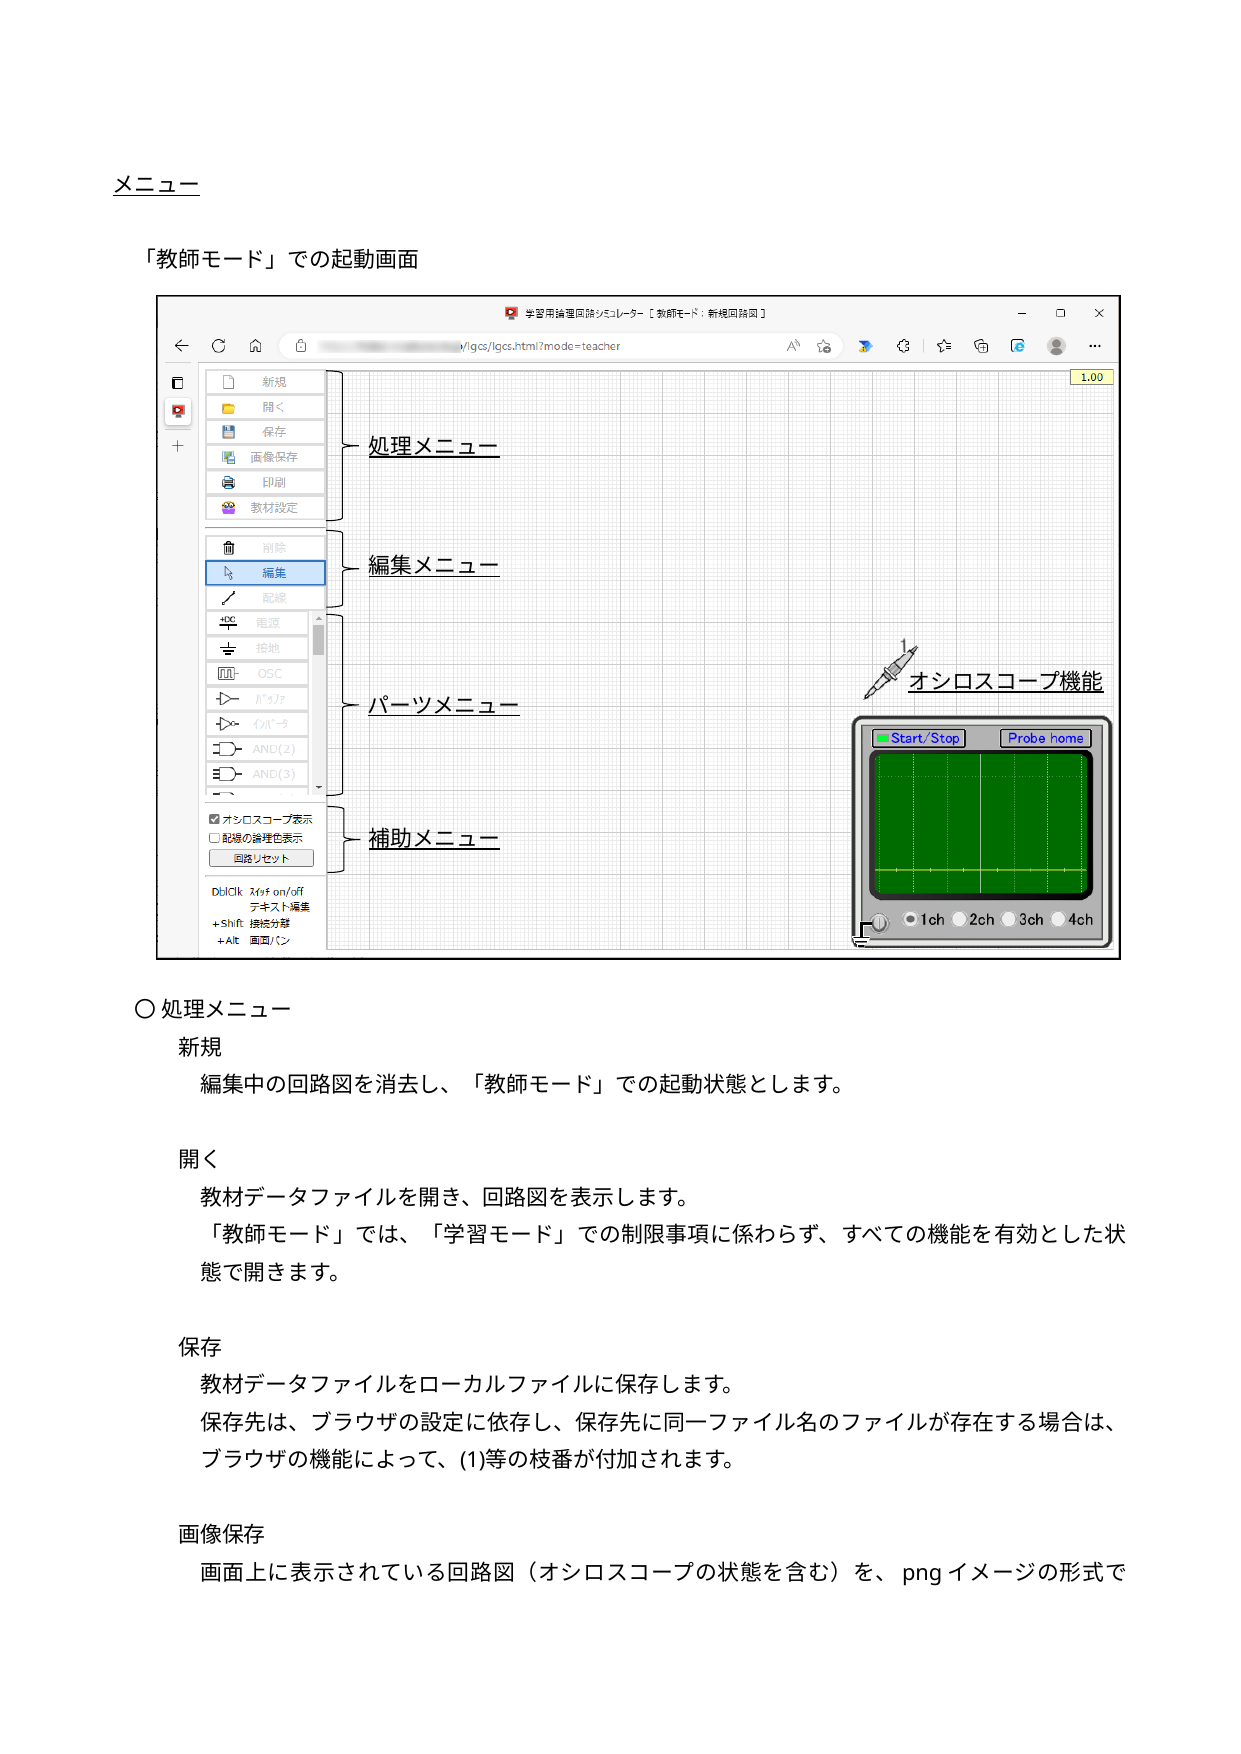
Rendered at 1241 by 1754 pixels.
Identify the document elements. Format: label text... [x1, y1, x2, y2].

text 「教師モード」では、「学習モード」での制限事項に係わらず、すべての機能を有効とした状態で開きます。 [200, 1214, 1128, 1289]
text 教材データファイルを開き、回路図を表示します。 [200, 1177, 1128, 1214]
text 開く [178, 1139, 1128, 1177]
text メニュー [112, 164, 1128, 202]
text 〇 処理メニュー [134, 989, 1128, 1027]
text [200, 1402, 1128, 1477]
text 教材データファイルをローカルファイルに保存します。 [200, 1364, 1128, 1402]
text 「教師モード」での起動画面 [134, 239, 1128, 277]
text 新規 [178, 1027, 1128, 1064]
picture [157, 296, 1119, 958]
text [200, 1552, 1128, 1589]
text 画像保存 [178, 1514, 1128, 1552]
text 保存 [178, 1327, 1128, 1364]
text 編集中の回路図を消去し、「教師モード」での起動状態とします。 [200, 1064, 1128, 1102]
